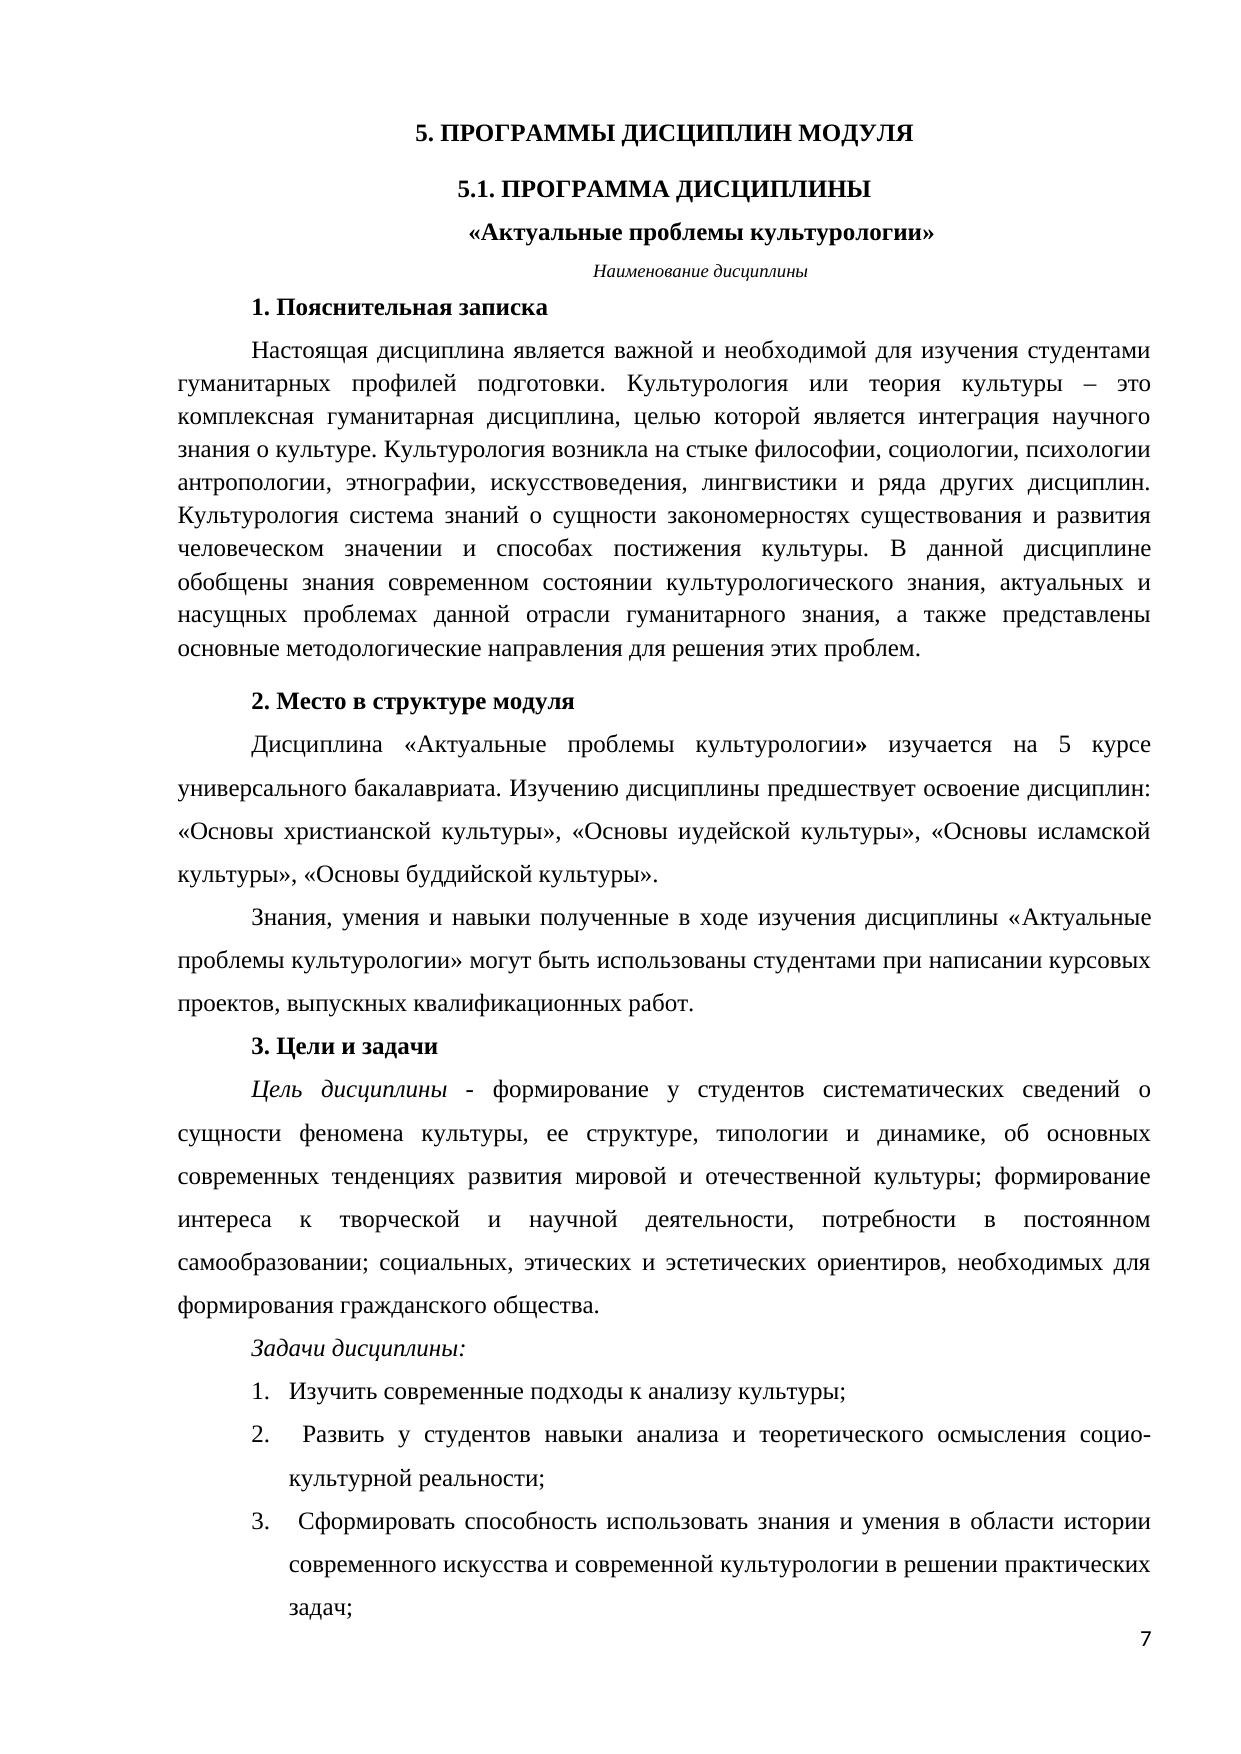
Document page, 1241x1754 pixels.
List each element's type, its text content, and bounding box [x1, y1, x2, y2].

text Дисциплина «Актуальные проблемы культурологии» изучается на 5 курсе универсального бакалавриата. Изучению дисциплины предшествует освоение дисциплин: «Основы христианской культуры», «Основы иудейской культуры», «Основы исламской культуры», «Основы буддийской культуры». [177, 729, 1152, 888]
list Сформировать способность использовать знания и умения в области истории современного искусства и современной культурологии в решении практических задач; [251, 1506, 1152, 1621]
text Задачи дисциплины: [177, 1333, 1152, 1362]
text 5.1. ПРОГРАММА ДИСЦИПЛИНЫ [177, 174, 1152, 202]
text 1. Пояснительная записка [177, 292, 1152, 321]
text Знания, умения и навыки полученные в ходе изучения дисциплины «Актуальные проблемы культурологии» могут быть использованы студентами при написании курсовых проектов, выпускных квалификационных работ. [177, 902, 1152, 1017]
list Изучить современные подходы к анализу культуры; [251, 1376, 1152, 1405]
text Цель дисциплины - формирование у студентов систематических сведений о сущности феномена культуры, ее структуре, типологии и динамике, об основных современных тенденциях развития мировой и отечественной культуры; формирование интереса к творческой и научной деятельности, потребности в постоянном самообразовании; социальных, этических и эстетических ориентиров, необходимых для формирования гражданского общества. [177, 1074, 1152, 1319]
text 3. Цели и задачи [177, 1031, 1152, 1060]
text 5. ПРОГРАММЫ ДИСЦИПЛИН МОДУЛЯ [177, 118, 1152, 147]
text 2. Место в структуре модуля [177, 686, 1152, 715]
text Наименование дисциплины [177, 260, 1152, 282]
text «Актуальные проблемы культурологии» [177, 217, 1152, 246]
text Настоящая дисциплина является важной и необходимой для изучения студентами гуманитарных профилей подготовки. Культурология или теория культуры – это комплексная гуманитарная дисциплина, целью которой является интеграция научного знания о культуре. Культурология возникла на стыке философии, социологии, психологии антропологии, этнографии, искусствоведения, лингвистики и ряда других дисциплин. Культурология система знаний о сущности закономерностях существования и развития человеческом значении и способах постижения культуры. В данной дисциплине обобщены знания современном состоянии культурологического знания, актуальных и насущных проблемах данной отрасли гуманитарного знания, а также представлены основные методологические направления для решения этих проблем. [177, 529, 1152, 661]
text Настоящая дисциплина является важной и необходимой для изучения студентами гуманитарных профилей подготовки. Культурология или теория культуры – это комплексная гуманитарная дисциплина, целью которой является интеграция научного знания о культуре. Культурология возникла на стыке философии, социологии, психологии антропологии, этнографии, искусствоведения, лингвистики и ряда других дисциплин. Культурология система знаний о сущности закономерностях существования и развития человеческом значении и способах постижения культуры. В данной дисциплине обобщены знания современном состоянии культурологического знания, актуальных и насущных проблемах данной отрасли гуманитарного знания, а также представлены основные методологические направления для решения этих проблем. [177, 335, 1152, 401]
list Развить у студентов навыки анализа и теоретического осмысления социо-культурной реальности; [251, 1419, 1152, 1491]
